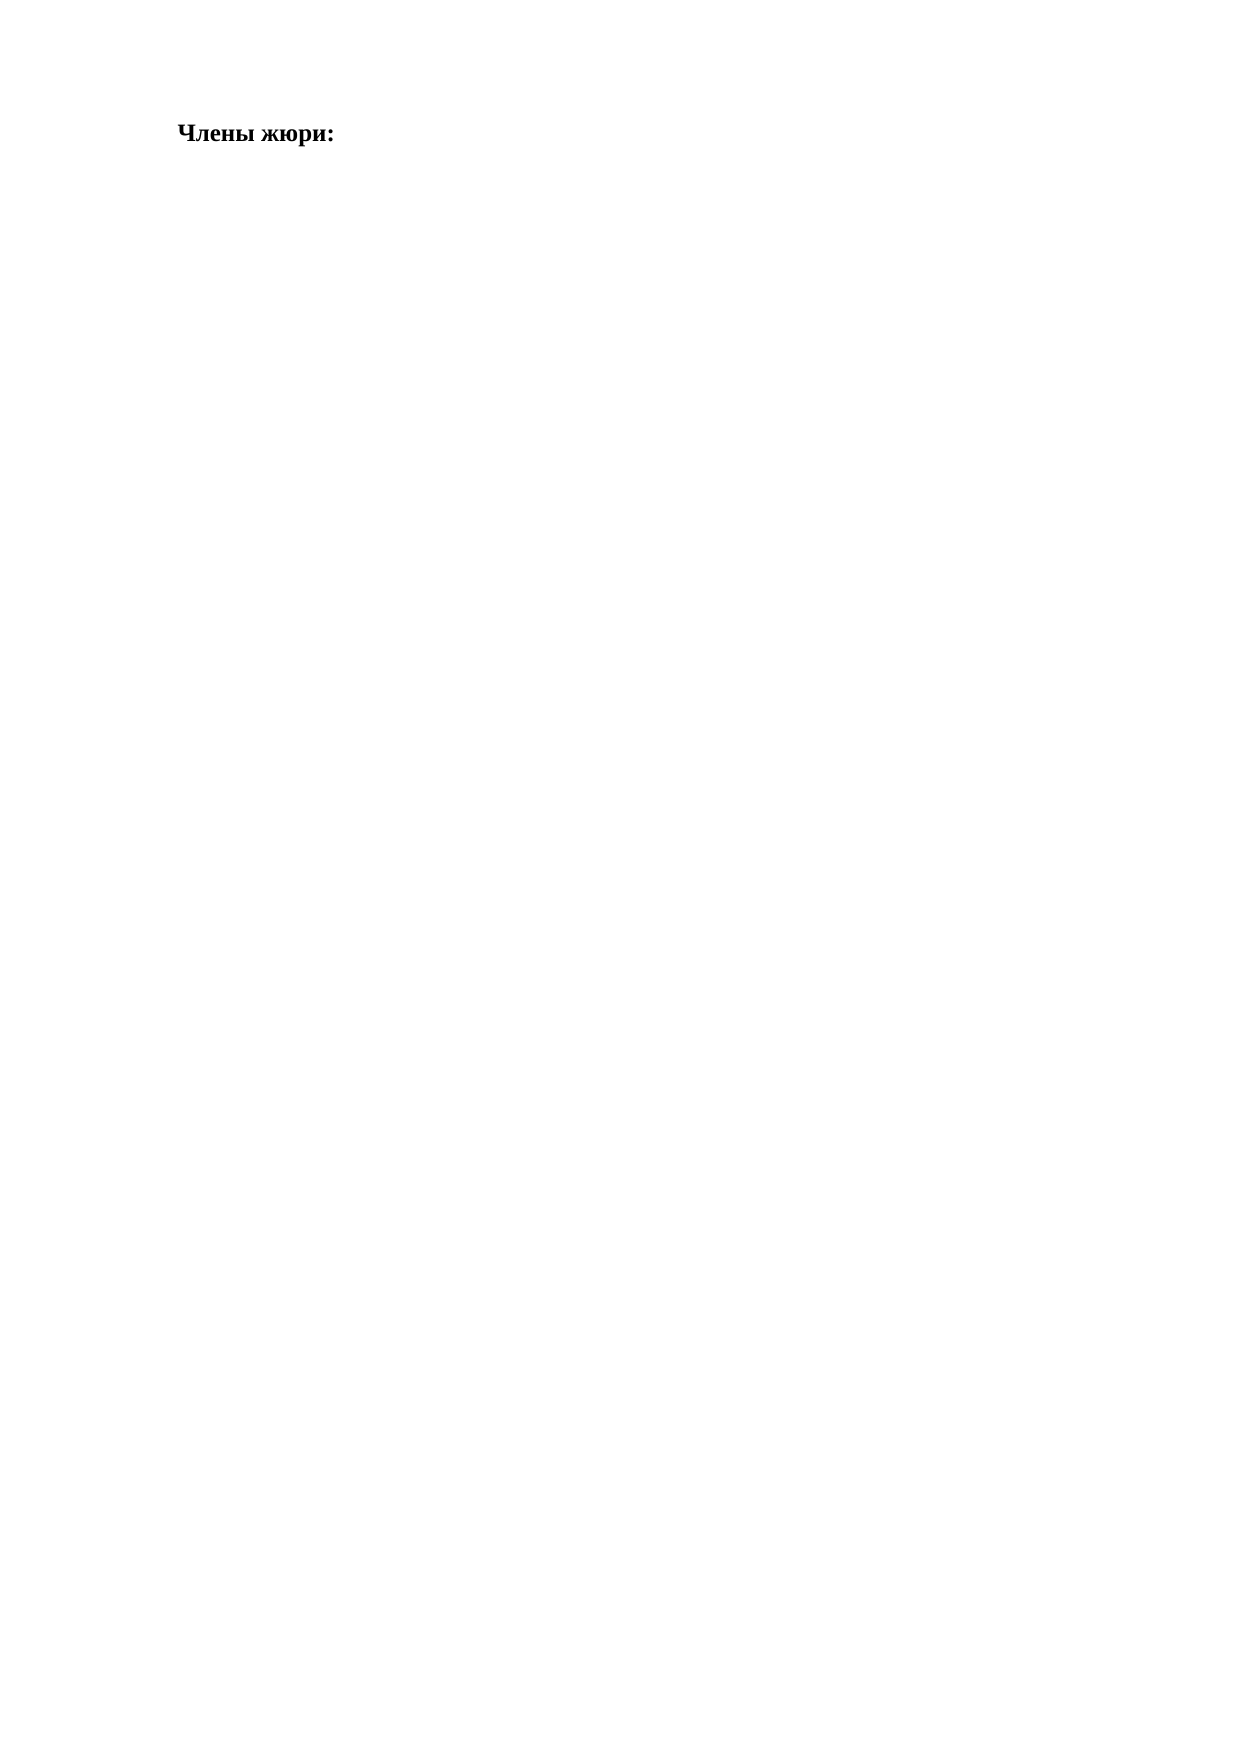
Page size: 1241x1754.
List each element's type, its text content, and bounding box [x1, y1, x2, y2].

text Члены жюри: [177, 118, 1152, 147]
